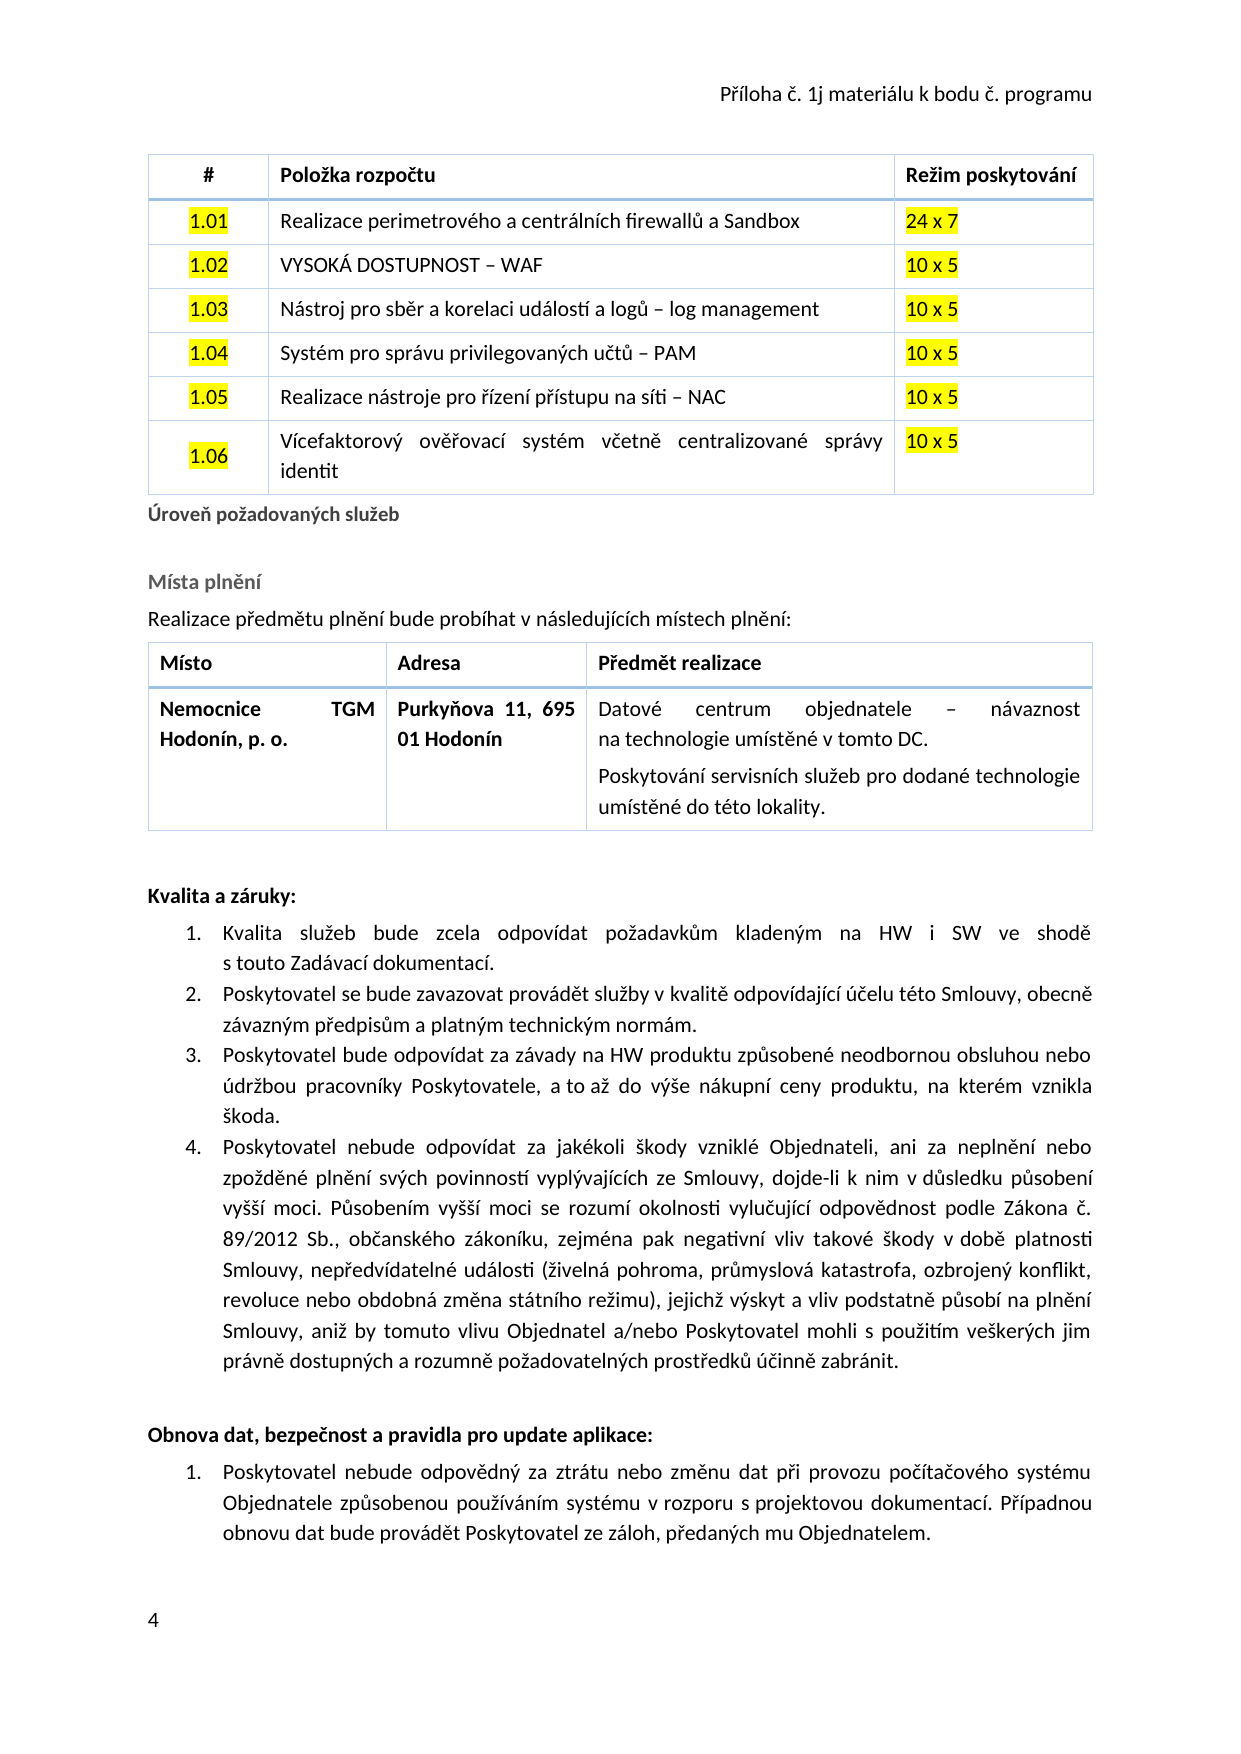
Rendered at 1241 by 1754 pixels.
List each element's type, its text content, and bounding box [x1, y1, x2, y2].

text Kvalita a záruky: [148, 882, 1092, 909]
table_cell 1.05 [149, 377, 268, 419]
table_cell Vícefaktorový ověřovací systém včetně centralizované správy identit [269, 421, 894, 494]
table_cell 10 x 5 [895, 377, 1093, 419]
table_header Položka rozpočtu [269, 155, 894, 198]
table_cell Datové centrum objednatele – návaznost na technologie umístěné v tomto DC. Poskytování servisních služeb pro dodané technologie umístěné do této lokality. [587, 689, 1092, 830]
table_cell 10 x 5 [895, 289, 1093, 332]
table_cell Nemocnice TGM Hodonín, p. o. [149, 689, 386, 830]
table_cell 1.01 [149, 201, 268, 244]
table_cell Purkyňova 11, 695 01 Hodonín [387, 689, 586, 830]
table_cell VYSOKÁ DOSTUPNOST – WAF [269, 245, 894, 288]
list Poskytovatel se bude zavazovat provádět služby v kvalitě odpovídající účelu této Smlouvy, obecně závazným předpisům a platným technickým normám. [185, 980, 1092, 1037]
list Kvalita služeb bude zcela odpovídat požadavkům kladeným na HW i SW ve shodě s touto Zadávací dokumentací. [185, 919, 1092, 976]
table_cell 10 x 5 [895, 245, 1093, 288]
table_header # [149, 155, 268, 198]
text Realizace předmětu plnění bude probíhat v následujících místech plnění: [148, 605, 1092, 631]
text Úroveň požadovaných služeb [148, 501, 1092, 527]
list Poskytovatel nebude odpovídat za jakékoli škody vzniklé Objednateli, ani za neplnění nebo zpožděné plnění svých povinností vyplývajících ze Smlouvy, dojde-li k nim v důsledku působení vyšší moci. Působením vyšší moci se rozumí okolnosti vylučující odpovědnost podle Zákona č. 89/2012 Sb., občanského zákoníku, zejména pak negativní vliv takové škody v době platnosti Smlouvy, nepředvídatelné události (živelná pohroma, průmyslová katastrofa, ozbrojený konflikt, revoluce nebo obdobná změna státního režimu), jejichž výskyt a vliv podstatně působí na plnění Smlouvy, aniž by tomuto vlivu Objednatel a/nebo Poskytovatel mohli s použitím veškerých jim právně dostupných a rozumně požadovatelných prostředků účinně zabránit. [185, 1133, 1092, 1374]
table_cell Systém pro správu privilegovaných učtů – PAM [269, 333, 894, 376]
table_cell 1.03 [149, 289, 268, 332]
table_cell 24 x 7 [895, 201, 1093, 244]
table_header Režim poskytování [895, 155, 1093, 198]
table_header Místo [149, 643, 386, 686]
table_header Adresa [387, 643, 586, 686]
list Poskytovatel bude odpovídat za závady na HW produktu způsobené neodbornou obsluhou nebo údržbou pracovníky Poskytovatele, a to až do výše nákupní ceny produktu, na kterém vznikla škoda. [185, 1041, 1092, 1129]
subtitle Místa plnění [148, 568, 1092, 594]
table_cell 1.02 [149, 245, 268, 288]
table_cell 10 x 5 [895, 421, 1093, 494]
table_cell Nástroj pro sběr a korelaci událostí a logů – log management [269, 289, 894, 332]
table_cell Realizace nástroje pro řízení přístupu na síti – NAC [269, 377, 894, 419]
text Obnova dat, bezpečnost a pravidla pro update aplikace: [148, 1421, 1092, 1448]
table_cell 1.06 [149, 421, 268, 494]
table_cell 1.04 [149, 333, 268, 376]
table_cell 10 x 5 [895, 333, 1093, 376]
list Poskytovatel nebude odpovědný za ztrátu nebo změnu dat při provozu počítačového systému Objednatele způsobenou používáním systému v rozporu s projektovou dokumentací. Případnou obnovu dat bude provádět Poskytovatel ze záloh, předaných mu Objednatelem. [185, 1458, 1092, 1546]
table_header Předmět realizace [587, 643, 1092, 686]
table_cell Realizace perimetrového a centrálních firewallů a Sandbox [269, 201, 894, 244]
